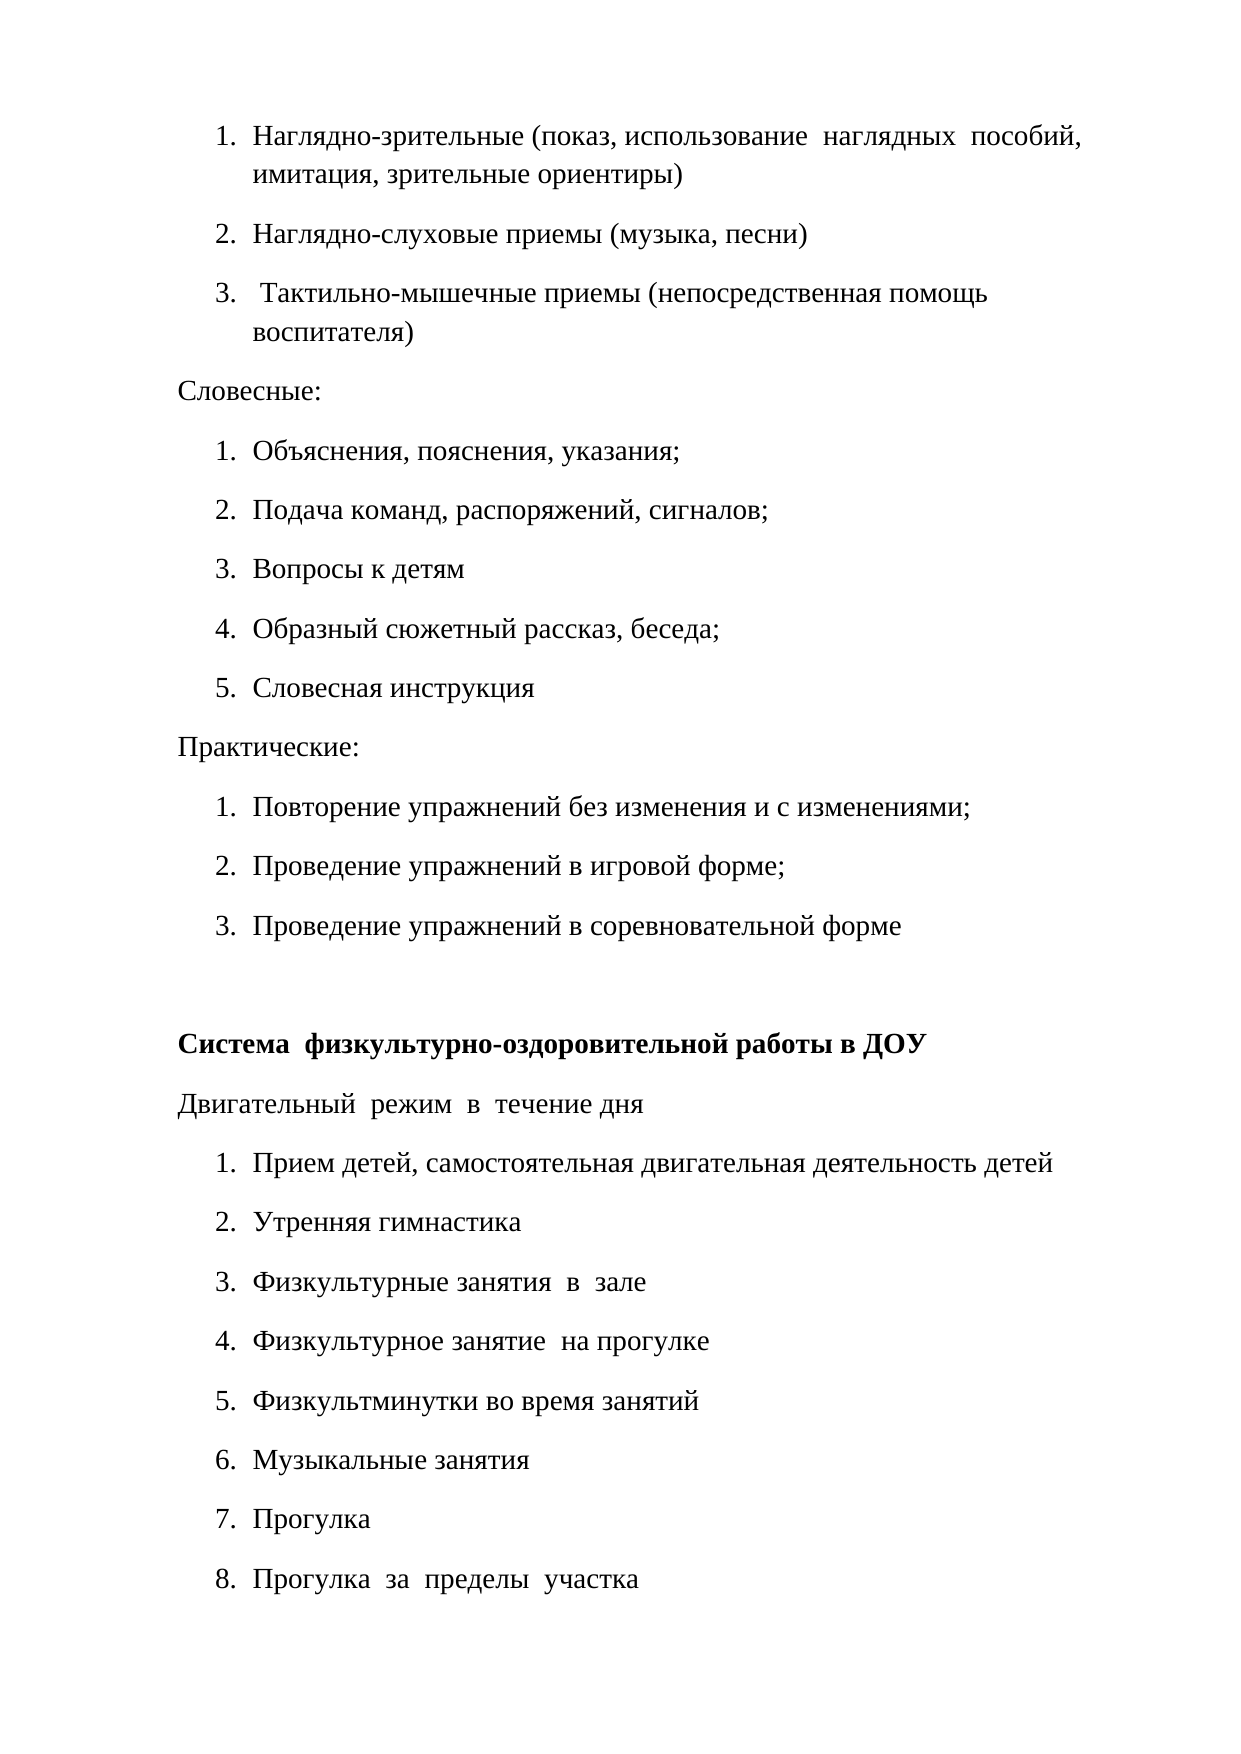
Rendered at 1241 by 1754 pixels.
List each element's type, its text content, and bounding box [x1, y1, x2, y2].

text Словесные: [177, 373, 1152, 407]
list Вопросы к детям [215, 551, 1152, 585]
list Прогулка за пределы участка [215, 1561, 1152, 1594]
list Утренняя гимнастика [215, 1204, 1152, 1238]
list Физкультурное занятие на прогулке [215, 1323, 1152, 1357]
list Объяснения, пояснения, указания; [215, 433, 1152, 466]
list Проведение упражнений в игровой форме; [215, 848, 1152, 882]
list Физкультурные занятия в зале [215, 1264, 1152, 1297]
list Наглядно-зрительные (показ, использование наглядных пособий, имитация, зрительные ориентиры) [215, 118, 1152, 190]
list Тактильно-мышечные приемы (непосредственная помощь воспитателя) [215, 275, 1152, 347]
text Двигательный режим в течение дня [177, 1086, 1152, 1119]
list Словесная инструкция [215, 670, 1152, 704]
list Наглядно-слуховые приемы (музыка, песни) [215, 216, 1152, 249]
list Прогулка [215, 1501, 1152, 1535]
text Система физкультурно-оздоровительной работы в ДОУ [177, 1026, 1152, 1060]
list Прием детей, самостоятельная двигательная деятельность детей [215, 1145, 1152, 1179]
list Музыкальные занятия [215, 1442, 1152, 1476]
list Проведение упражнений в соревновательной форме [215, 908, 1152, 941]
text Практические: [177, 729, 1152, 763]
list Физкультминутки во время занятий [215, 1383, 1152, 1416]
list Подача команд, распоряжений, сигналов; [215, 492, 1152, 526]
list Образный сюжетный рассказ, беседа; [215, 611, 1152, 644]
list Повторение упражнений без изменения и с изменениями; [215, 789, 1152, 822]
